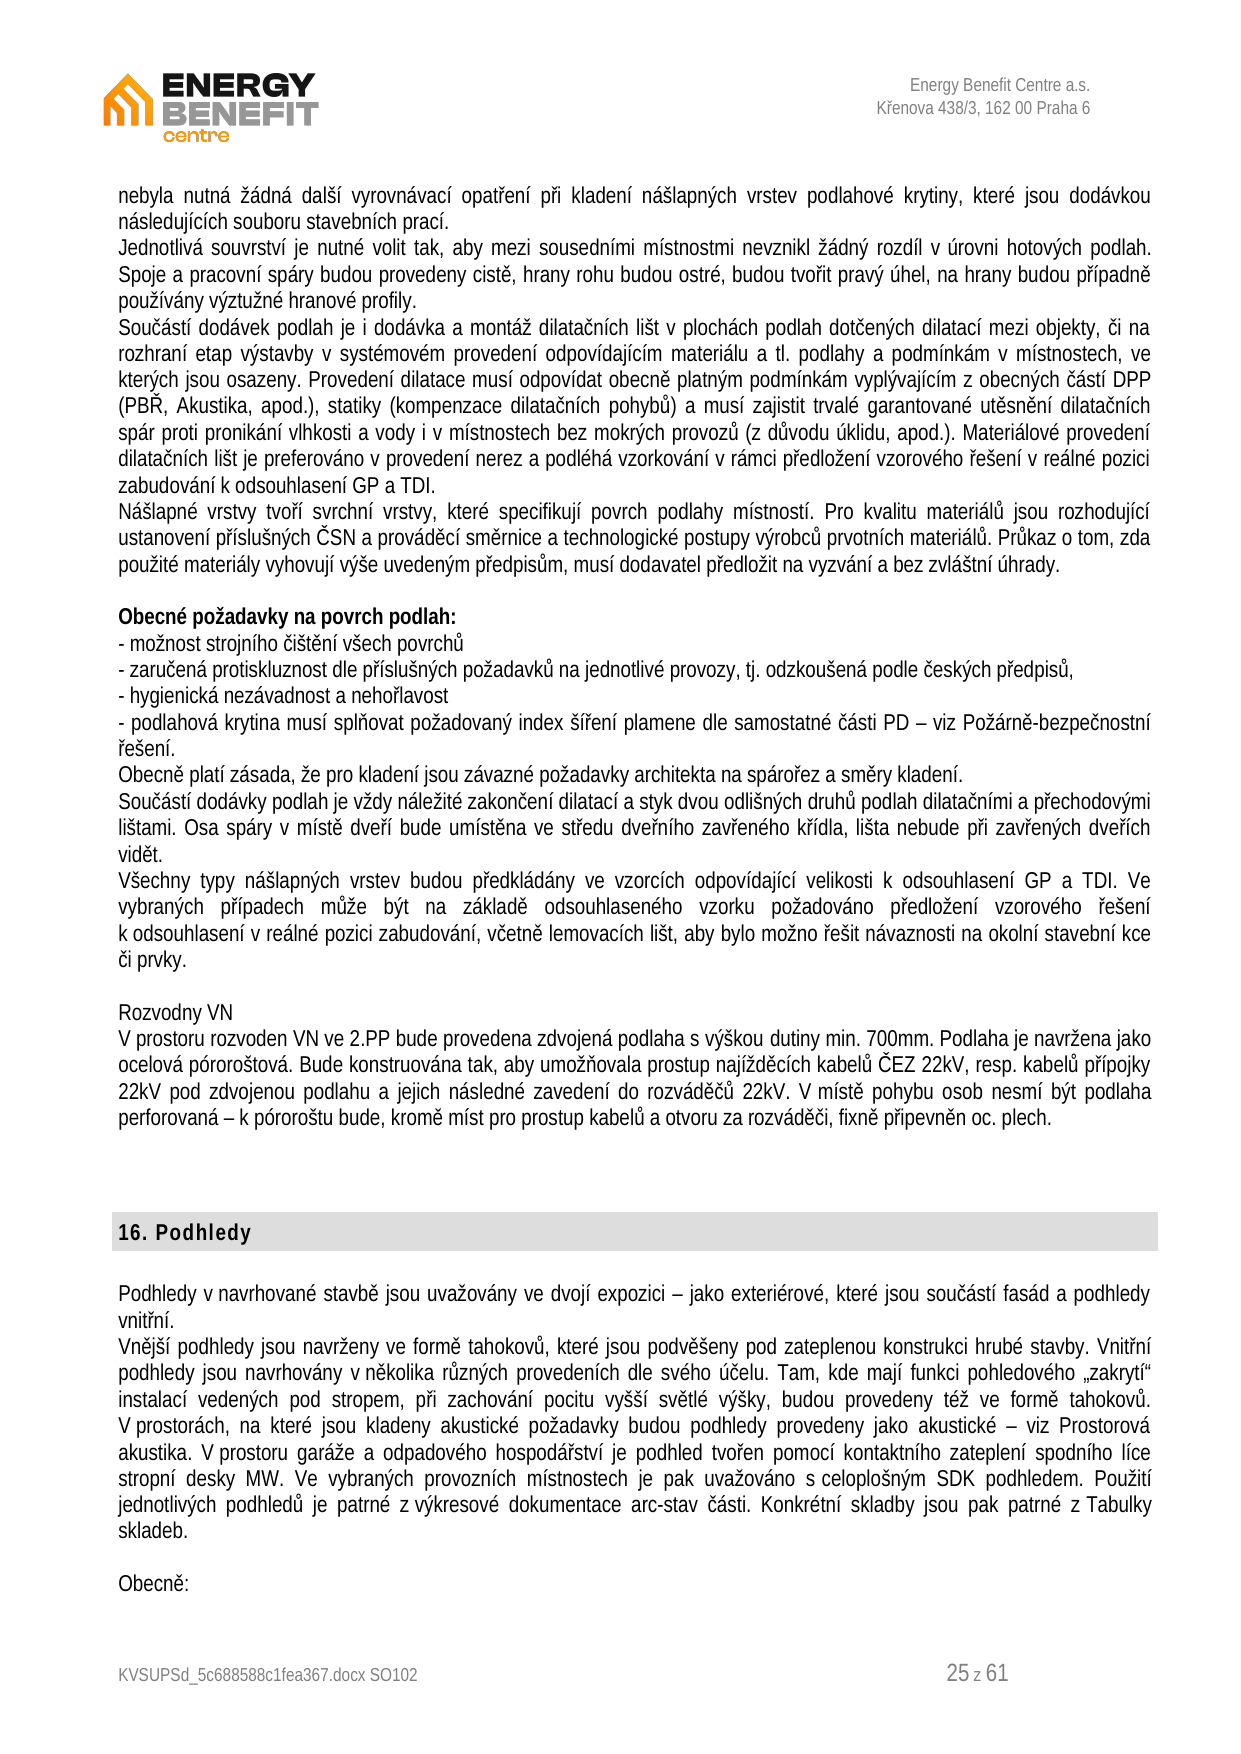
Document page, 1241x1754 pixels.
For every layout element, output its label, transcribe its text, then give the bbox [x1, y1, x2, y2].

text Součástí dodávky podlah je vždy náležité zakončení dilatací a styk dvou odlišných druhů podlah dilatačními a přechodovými lištami. Osa spáry v místě dveří bude umístěna ve středu dveřního zavřeného křídla, lišta nebude při zavřených dveřích vidět. [118, 788, 1152, 867]
text Podhledy v navrhované stavbě jsou uvažovány ve dvojí expozici – jako exteriérové, které jsou součástí fasád a podhledy vnitřní. [118, 1280, 1152, 1333]
text Jednotlivá souvrství je nutné volit tak, aby mezi sousedními místnostmi nevznikl žádný rozdíl v úrovni hotových podlah. Spoje a pracovní spáry budou provedeny cistě, hrany rohu budou ostré, budou tvořit pravý úhel, na hrany budou případně používány výztužné hranové profily. [118, 234, 1152, 313]
text - možnost strojního čištění všech povrchů [118, 630, 1152, 656]
text Součástí dodávek podlah je i dodávka a montáž dilatačních lišt v plochách podlah dotčených dilatací mezi objekty, či na rozhraní etap výstavby v systémovém provedení odpovídajícím materiálu a tl. podlahy a podmínkám v místnostech, ve kterých jsou osazeny. Provedení dilatace musí odpovídat obecně platným podmínkám vyplývajícím z obecných částí DPP (PBŘ, Akustika, apod.), statiky (kompenzace dilatačních pohybů) a musí zajistit trvalé garantované utěsnění dilatačních spár proti pronikání vlhkosti a vody i v místnostech bez mokrých provozů (z důvodu úklidu, apod.). Materiálové provedení dilatačních lišt je preferováno v provedení nerez a podléhá vzorkování v rámci předložení vzorového řešení v reálné pozici zabudování k odsouhlasení GP a TDI. [118, 313, 1152, 498]
text Obecné požadavky na povrch podlah: [118, 603, 1152, 630]
picture [103, 73, 319, 142]
text Obecně: [118, 1570, 1152, 1597]
text Obecně platí zásada, že pro kladení jsou závazné požadavky architekta na spárořez a směry kladení. [118, 761, 1152, 788]
text Nášlapné vrstvy tvoří svrchní vrstvy, které specifikují povrch podlahy místností. Pro kvalitu materiálů jsou rozhodující ustanovení příslušných ČSN a prováděcí směrnice a technologické postupy výrobců prvotních materiálů. Průkaz o tom, zda použité materiály vyhovují výše uvedeným předpisům, musí dodavatel předložit na vyzvání a bez zvláštní úhrady. [118, 498, 1152, 577]
text - zaručená protiskluznost dle příslušných požadavků na jednotlivé provozy, tj. odzkoušená podle českých předpisů, [118, 656, 1152, 682]
text Rozvodny VN [118, 999, 1152, 1025]
text Vnější podhledy jsou navrženy ve formě tahokovů, které jsou podvěšeny pod zateplenou konstrukci hrubé stavby. Vnitřní podhledy jsou navrhovány v několika různých provedeních dle svého účelu. Tam, kde mají funkci pohledového „zakrytí“ instalací vedených pod stropem, při zachování pocitu vyšší světlé výšky, budou provedeny též ve formě tahokovů. V prostorách, na které jsou kladeny akustické požadavky budou podhledy provedeny jako akustické – viz Prostorová akustika. V prostoru garáže a odpadového hospodářství je podhled tvořen pomocí kontaktního zateplení spodního líce stropní desky MW. Ve vybraných provozních místnostech je pak uvažováno s celoplošným SDK podhledem. Použití jednotlivých podhledů je patrné z výkresové dokumentace arc-stav části. Konkrétní skladby jsou pak patrné z Tabulky skladeb. [118, 1333, 1152, 1544]
text - podlahová krytina musí splňovat požadovaný index šíření plamene dle samostatné části PD – viz Požárně-bezpečnostní řešení. [118, 709, 1152, 761]
text Všechny typy nášlapných vrstev budou předkládány ve vzorcích odpovídající velikosti k odsouhlasení GP a TDI. Ve vybraných případech může být na základě odsouhlaseného vzorku požadováno předložení vzorového řešení k odsouhlasení v reálné pozici zabudování, včetně lemovacích lišt, aby bylo možno řešit návaznosti na okolní stavební kce či prvky. [118, 867, 1152, 972]
text - hygienická nezávadnost a nehořlavost [118, 682, 1152, 709]
subtitle Podhledy [118, 1219, 1152, 1245]
text V prostoru rozvoden VN ve 2.PP bude provedena zdvojená podlaha s výškou dutiny min. 700mm. Podlaha je navržena jako ocelová póroroštová. Bude konstruována tak, aby umožňovala prostup najížděcích kabelů ČEZ 22kV, resp. kabelů přípojky 22kV pod zdvojenou podlahu a jejich následné zavedení do rozváděčů 22kV. V místě pohybu osob nesmí být podlaha perforovaná – k póroroštu bude, kromě míst pro prostup kabelů a otvoru za rozváděči, fixně připevněn oc. plech. [118, 1025, 1152, 1130]
